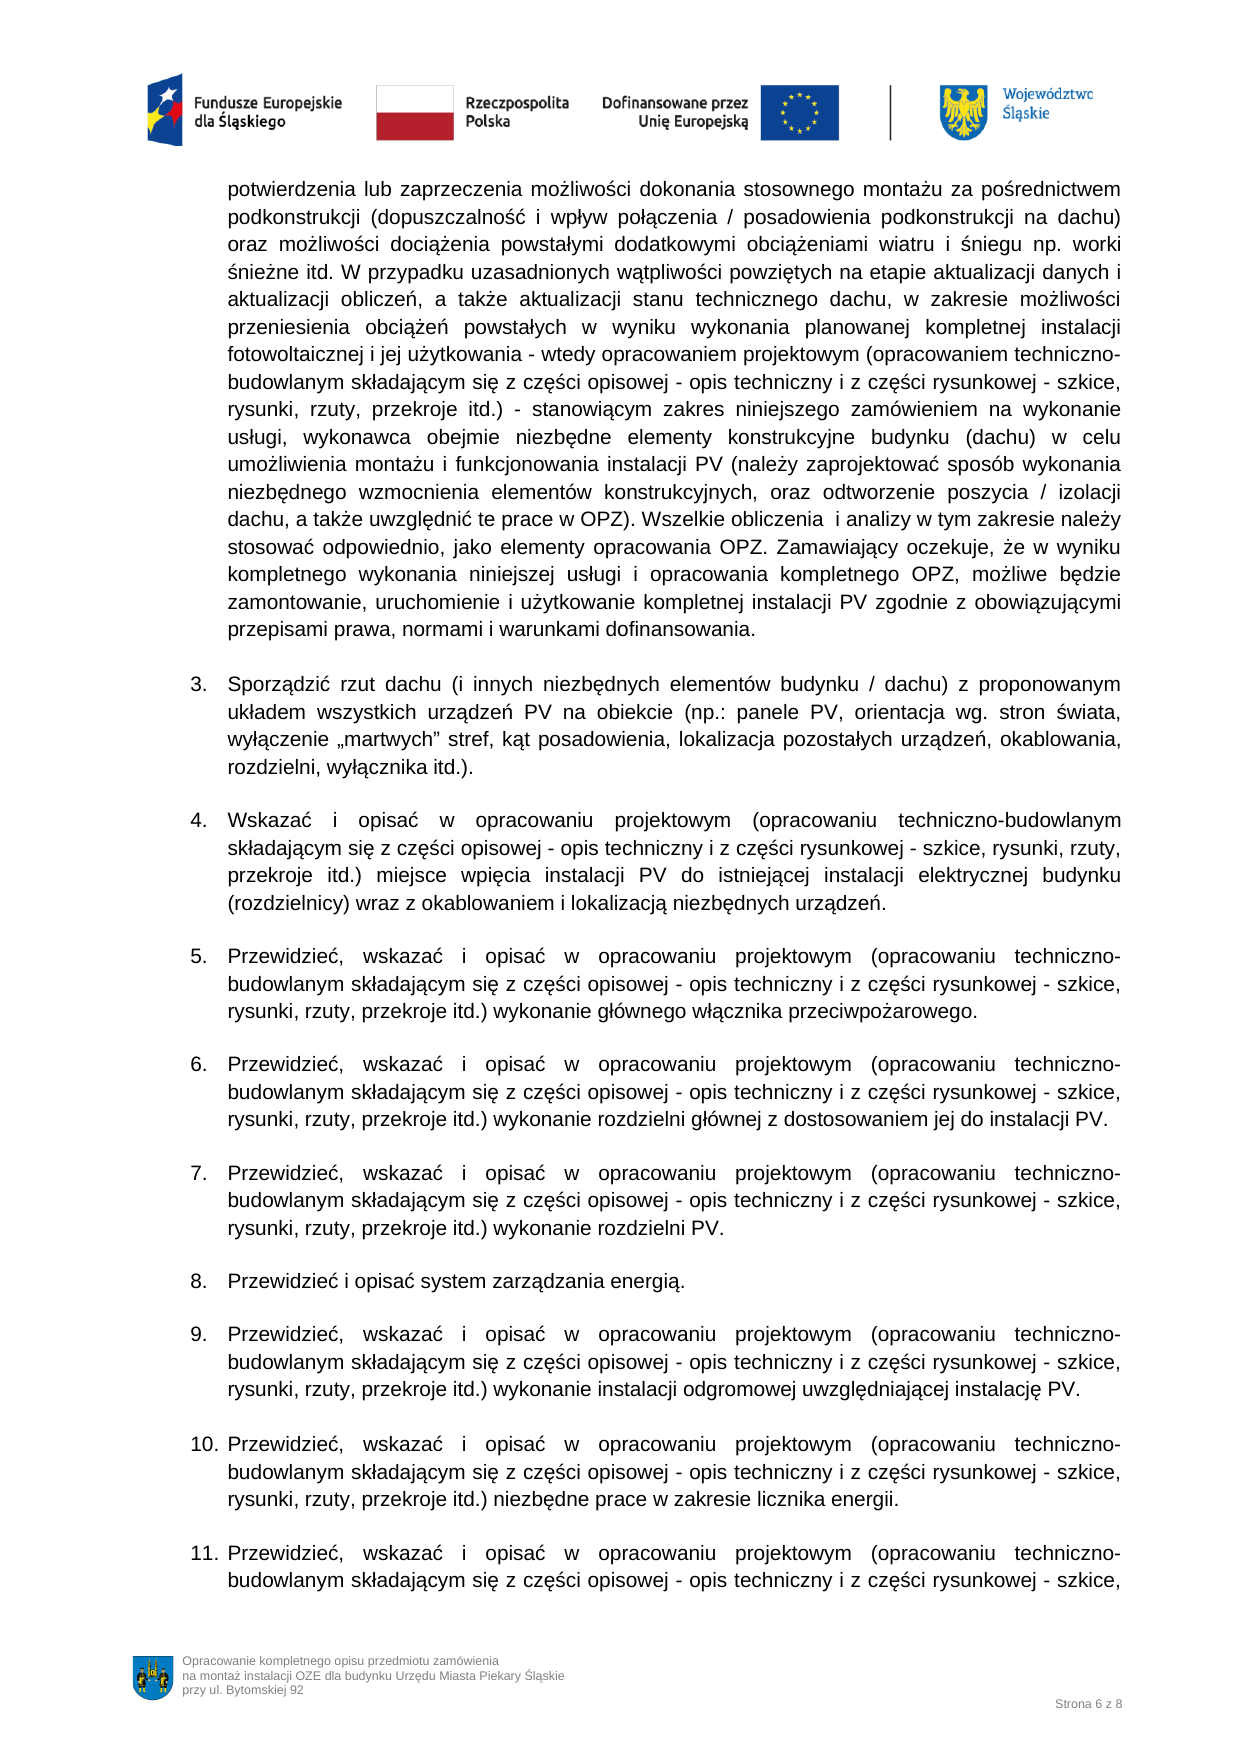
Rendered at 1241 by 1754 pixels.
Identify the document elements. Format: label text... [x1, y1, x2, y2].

list Wskazać i opisać w opracowaniu projektowym (opracowaniu techniczno-budowlanym składającym się z części opisowej - opis techniczny i z części rysunkowej - szkice, rysunki, rzuty, przekroje itd.) miejsce wpięcia instalacji PV do istniejącej instalacji elektrycznej budynku (rozdzielnicy) wraz z okablowaniem i lokalizacją niezbędnych urządzeń. [190, 808, 1122, 914]
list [190, 177, 1122, 641]
list Przewidzieć, wskazać i opisać w opracowaniu projektowym (opracowaniu techniczno-budowlanym składającym się z części opisowej - opis techniczny i z części rysunkowej - szkice, rysunki, rzuty, przekroje itd.) wykonanie rozdzielni głównej z dostosowaniem jej do instalacji PV. [190, 1052, 1122, 1131]
list Przewidzieć, wskazać i opisać w opracowaniu projektowym (opracowaniu techniczno-budowlanym składającym się z części opisowej - opis techniczny i z części rysunkowej - szkice, rysunki, rzuty, przekroje itd.) wykonanie głównego włącznika przeciwpożarowego. [190, 944, 1122, 1023]
list Sporządzić rzut dachu (i innych niezbędnych elementów budynku / dachu) z proponowanym układem wszystkich urządzeń PV na obiekcie (np.: panele PV, orientacja wg. stron świata, wyłączenie „martwych” stref, kąt posadowienia, lokalizacja pozostałych urządzeń, okablowania, rozdzielni, wyłącznika itd.). [190, 672, 1122, 779]
list Przewidzieć, wskazać i opisać w opracowaniu projektowym (opracowaniu techniczno-budowlanym składającym się z części opisowej - opis techniczny i z części rysunkowej - szkice, rysunki, rzuty, przekroje itd.) niezbędne prace w zakresie licznika energii. [190, 1432, 1122, 1511]
picture [132, 1656, 174, 1701]
list Przewidzieć, wskazać i opisać w opracowaniu projektowym (opracowaniu techniczno-budowlanym składającym się z części opisowej - opis techniczny i z części rysunkowej - szkice, rysunki, rzuty, przekroje itd.) wykonanie rozdzielni PV. [190, 1161, 1122, 1239]
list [190, 1541, 1122, 1592]
list Przewidzieć, wskazać i opisać w opracowaniu projektowym (opracowaniu techniczno-budowlanym składającym się z części opisowej - opis techniczny i z części rysunkowej - szkice, rysunki, rzuty, przekroje itd.) wykonanie instalacji odgromowej uwzględniającej instalację PV. [190, 1322, 1122, 1401]
list Przewidzieć i opisać system zarządzania energią. [190, 1269, 1122, 1293]
